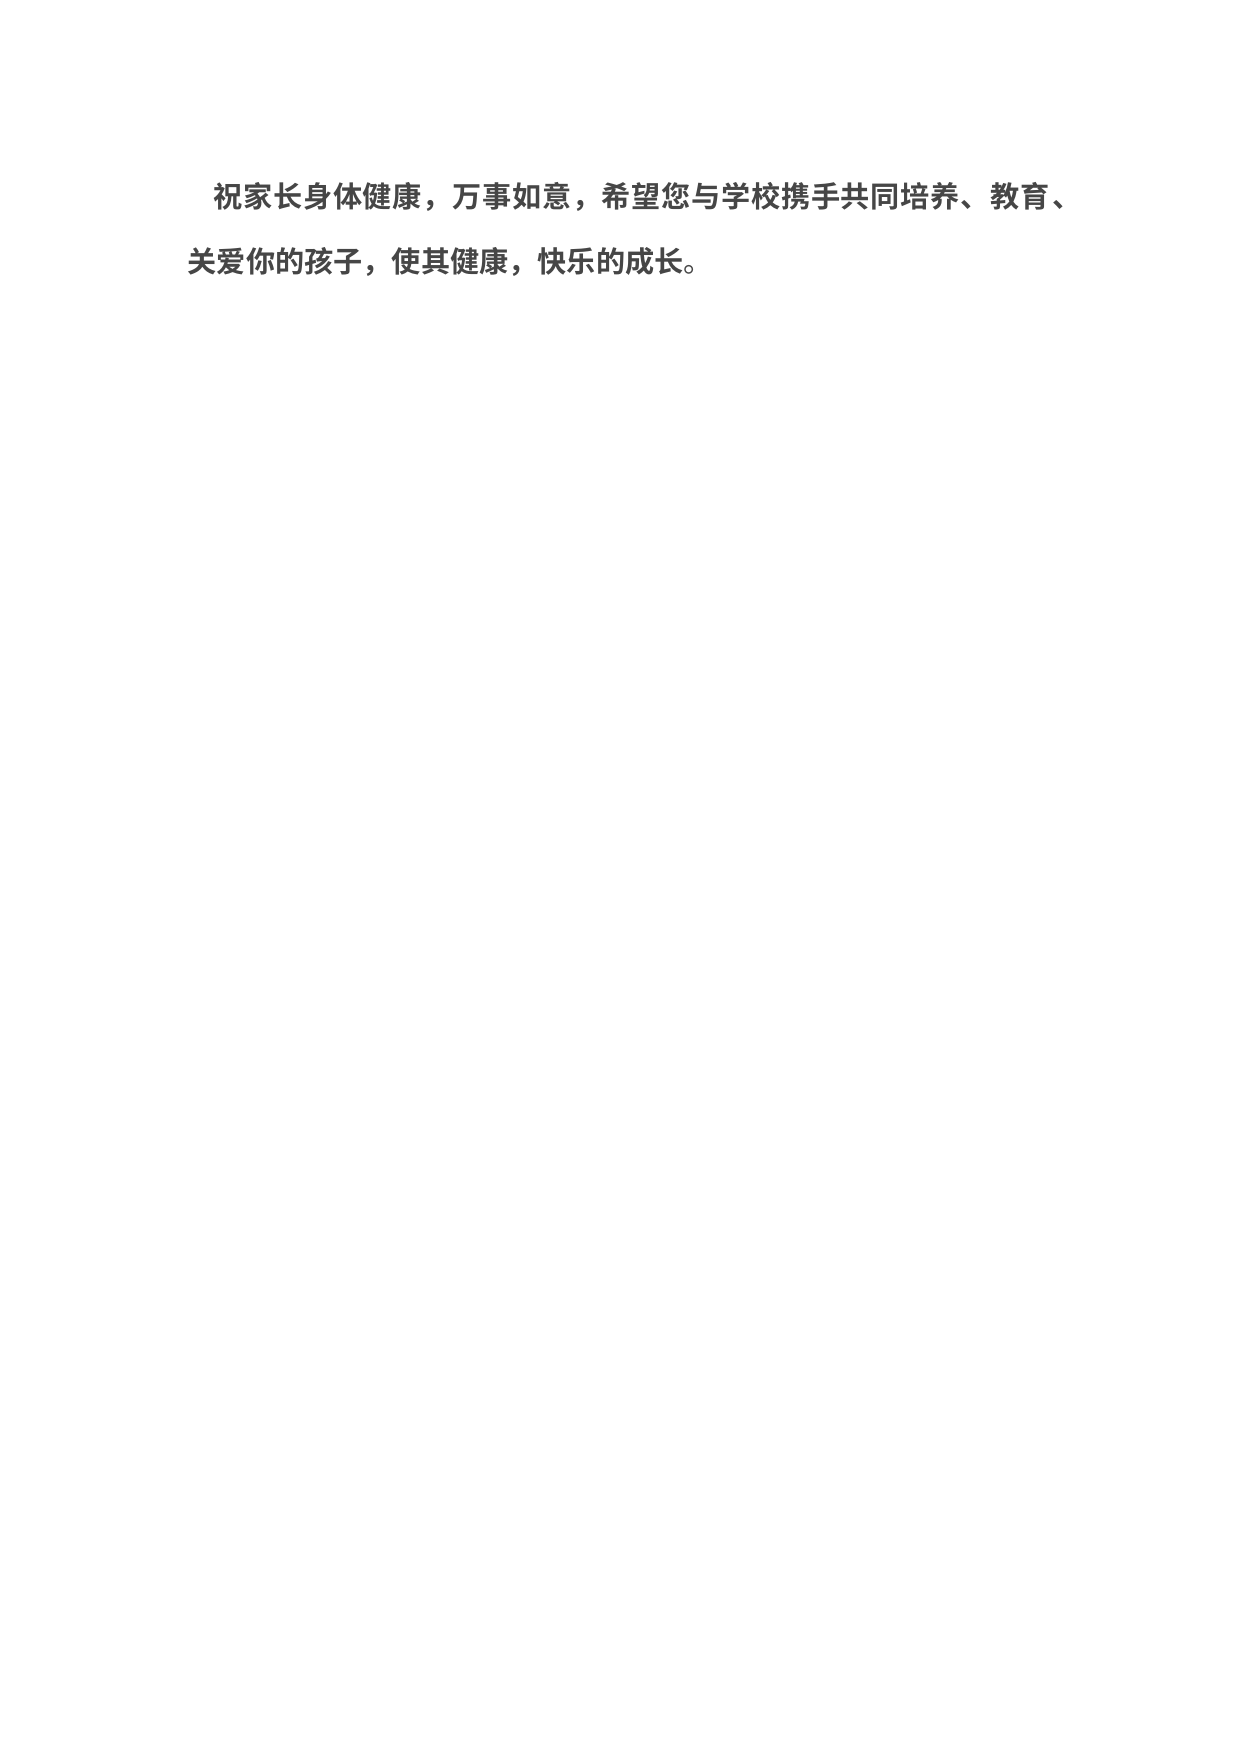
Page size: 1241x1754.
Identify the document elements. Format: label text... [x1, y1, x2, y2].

text 祝家长身体健康，万事如意，希望您与学校携手共同培养、教育、关爱你的孩子，使其健康，快乐的成长。 [187, 162, 1053, 292]
